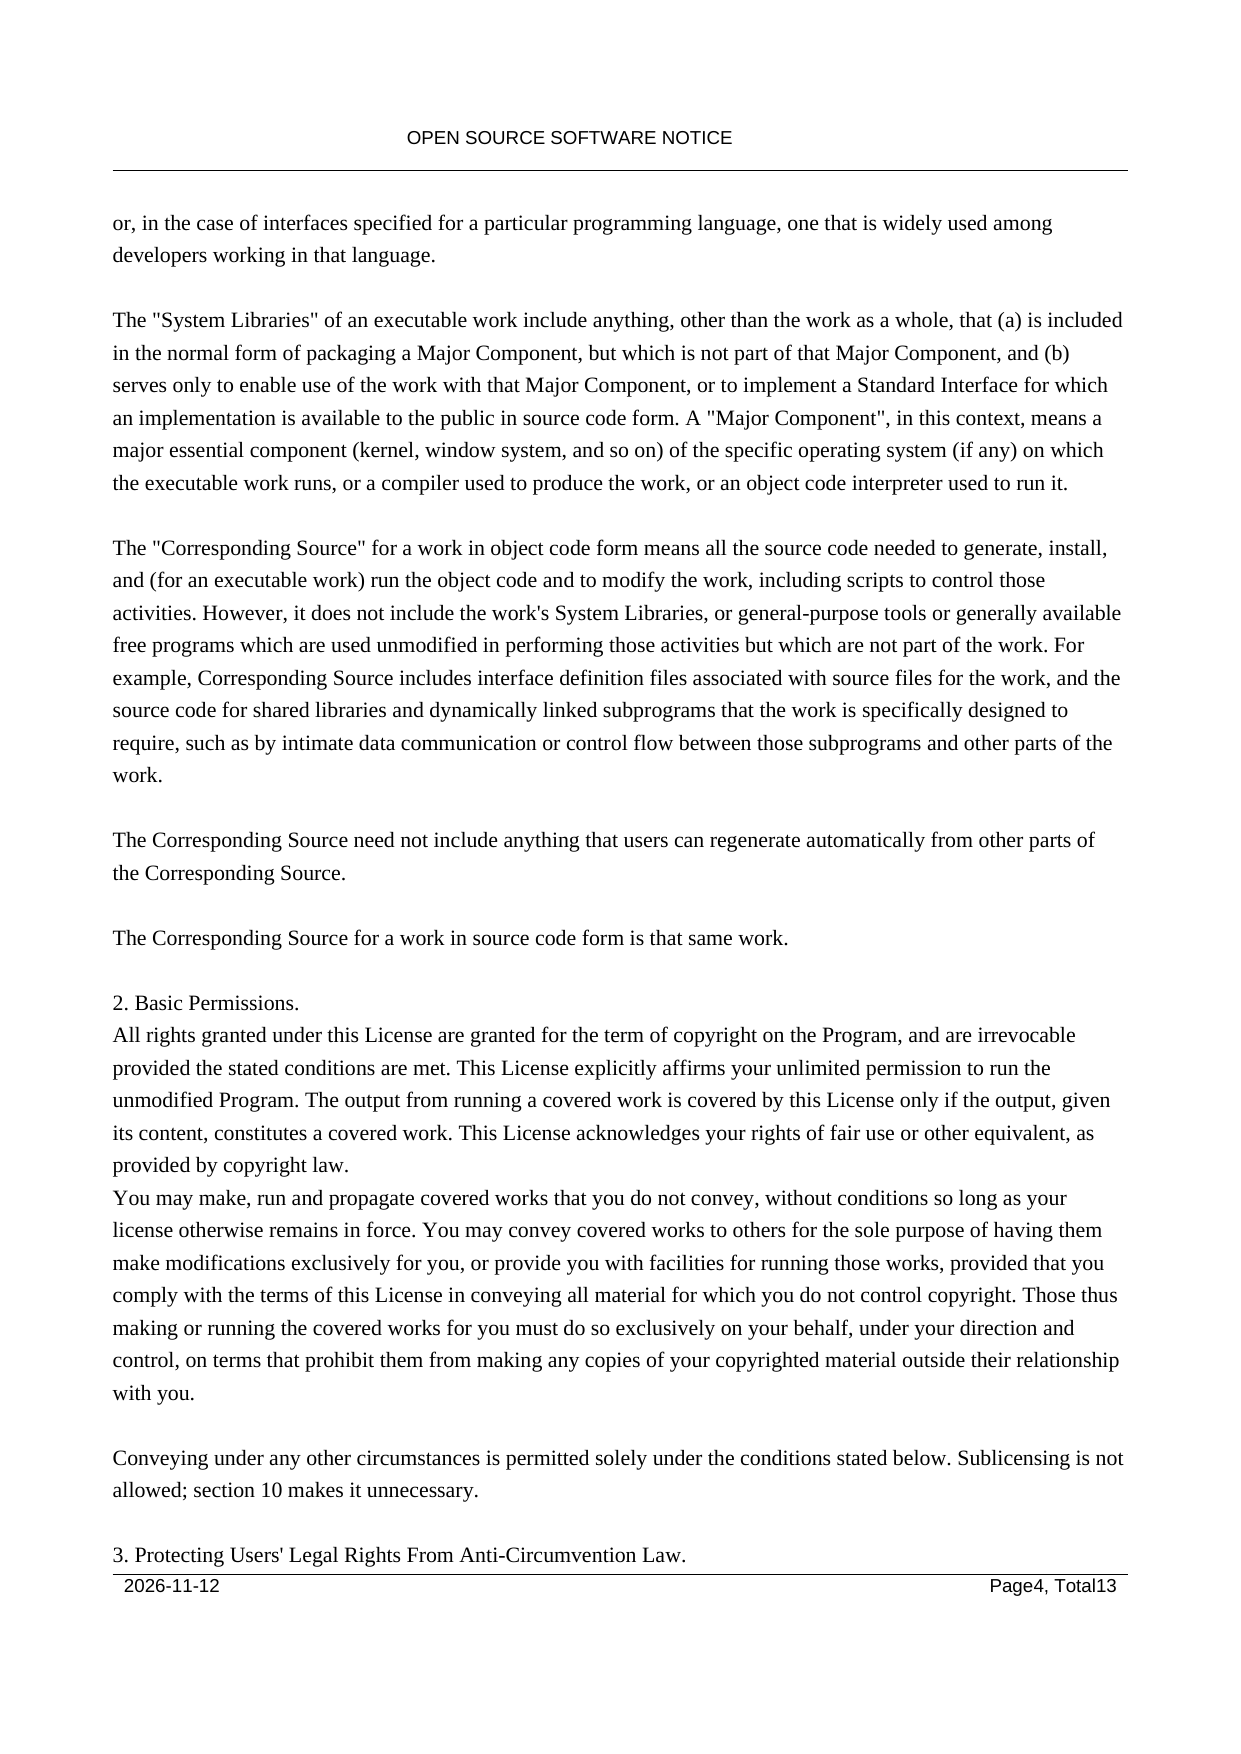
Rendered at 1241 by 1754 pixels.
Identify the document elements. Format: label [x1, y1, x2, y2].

text [112, 206, 1128, 1571]
